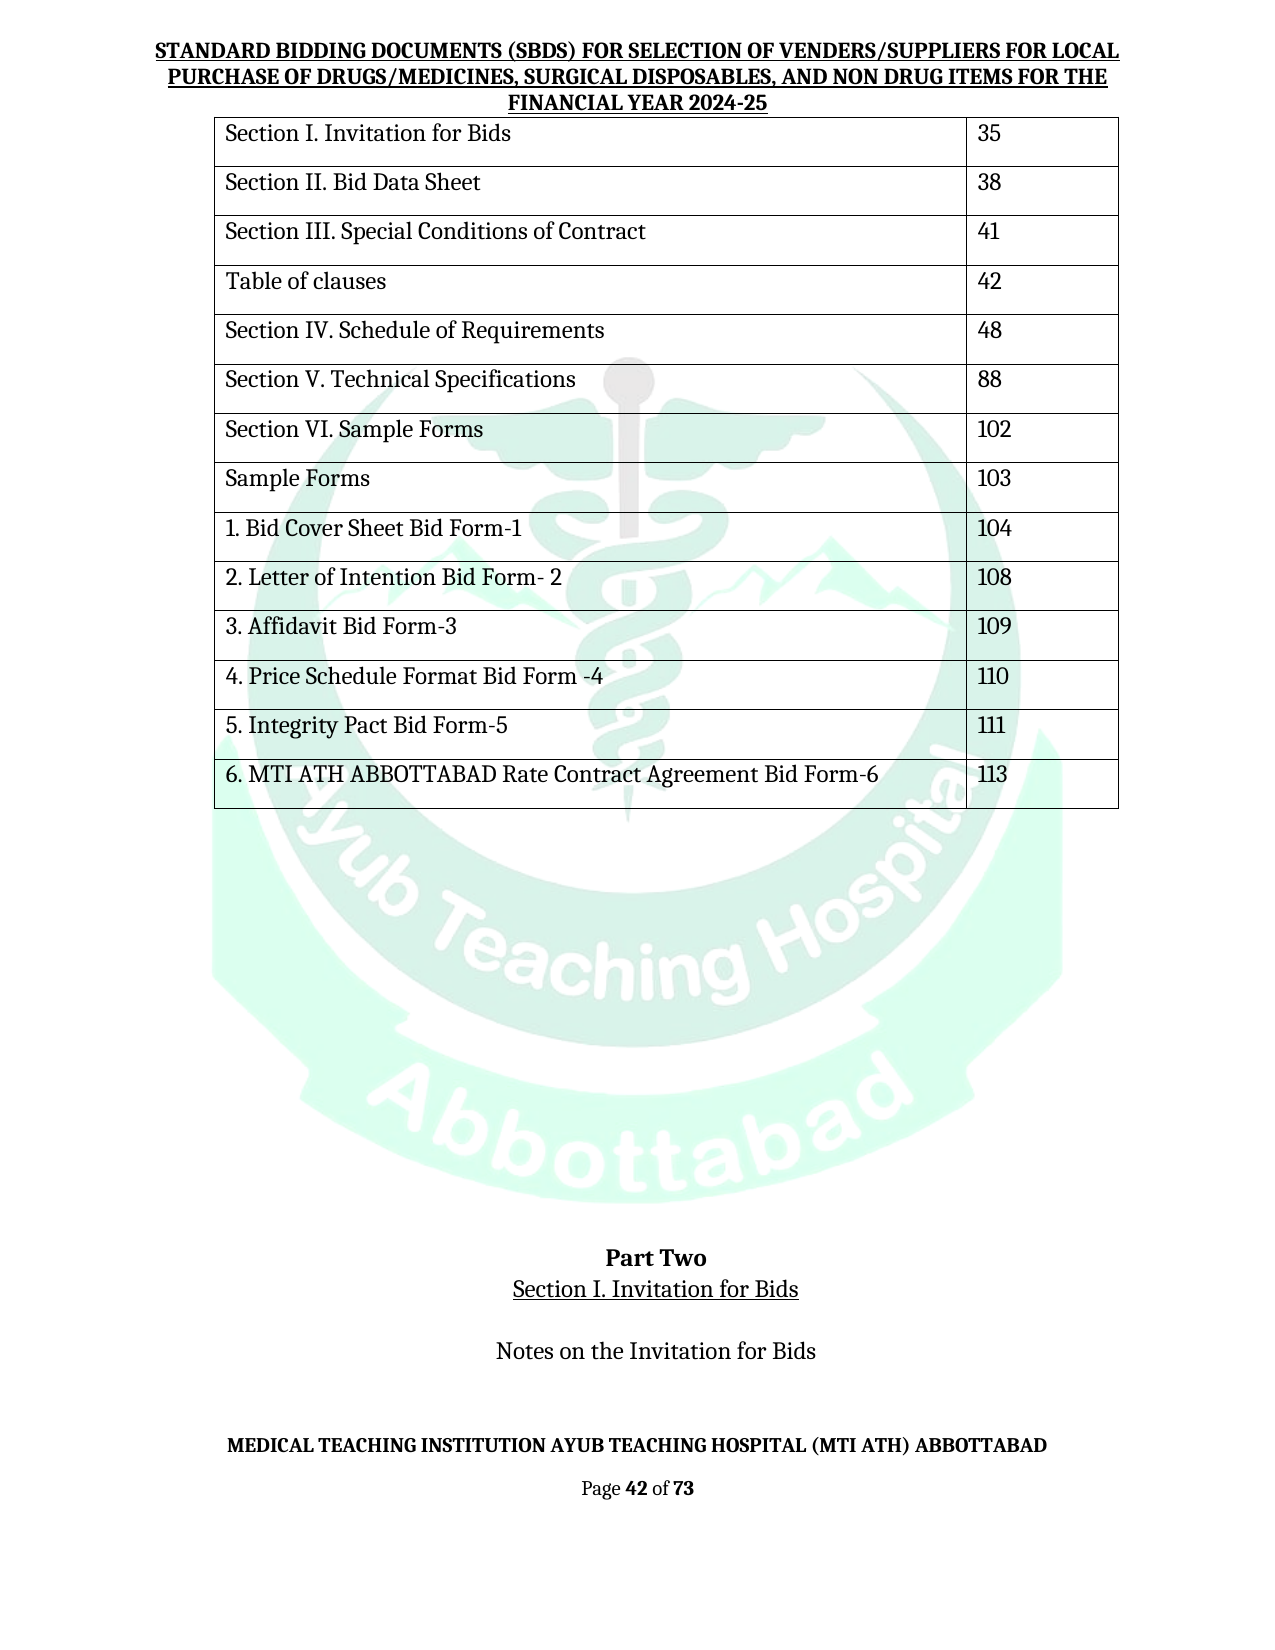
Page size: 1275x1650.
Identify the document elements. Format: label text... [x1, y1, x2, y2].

text Section I. Invitation for Bids [187, 1274, 1125, 1303]
table_cell 38 [967, 167, 1118, 215]
table_cell Section I. Invitation for Bids [215, 118, 966, 166]
table_cell 104 [967, 513, 1118, 561]
table_cell 102 [967, 414, 1118, 462]
table_cell 1. Bid Cover Sheet Bid Form-1 [215, 513, 966, 561]
table_cell Section II. Bid Data Sheet [215, 167, 966, 215]
table_cell Section VI. Sample Forms [215, 414, 966, 462]
table_cell 48 [967, 315, 1118, 363]
table_cell 41 [967, 216, 1118, 265]
table_cell 35 [967, 118, 1118, 166]
text Notes on the Invitation for Bids [187, 1337, 1125, 1365]
table_cell Table of clauses [215, 266, 966, 314]
table_cell Section IV. Schedule of Requirements [215, 315, 966, 363]
table_cell 42 [967, 266, 1118, 314]
table_cell 5. Integrity Pact Bid Form-5 [215, 710, 966, 758]
table_cell 6. MTI ATH ABBOTTABAD Rate Contract Agreement Bid Form-6 [215, 760, 966, 808]
table_cell Section V. Technical Specifications [215, 365, 966, 413]
table_cell 110 [967, 661, 1118, 709]
table_cell 88 [967, 365, 1118, 413]
table_cell 4. Price Schedule Format Bid Form -4 [215, 661, 966, 709]
table_cell 111 [967, 710, 1118, 758]
table_cell 109 [967, 611, 1118, 660]
table_cell 2. Letter of Intention Bid Form- 2 [215, 562, 966, 610]
table_cell 103 [967, 463, 1118, 512]
text Part Two [187, 1243, 1125, 1272]
table_cell Sample Forms [215, 463, 966, 512]
table_cell Section III. Special Conditions of Contract [215, 216, 966, 265]
table_cell 3. Affidavit Bid Form-3 [215, 611, 966, 660]
table_cell 113 [967, 760, 1118, 808]
table_cell 108 [967, 562, 1118, 610]
